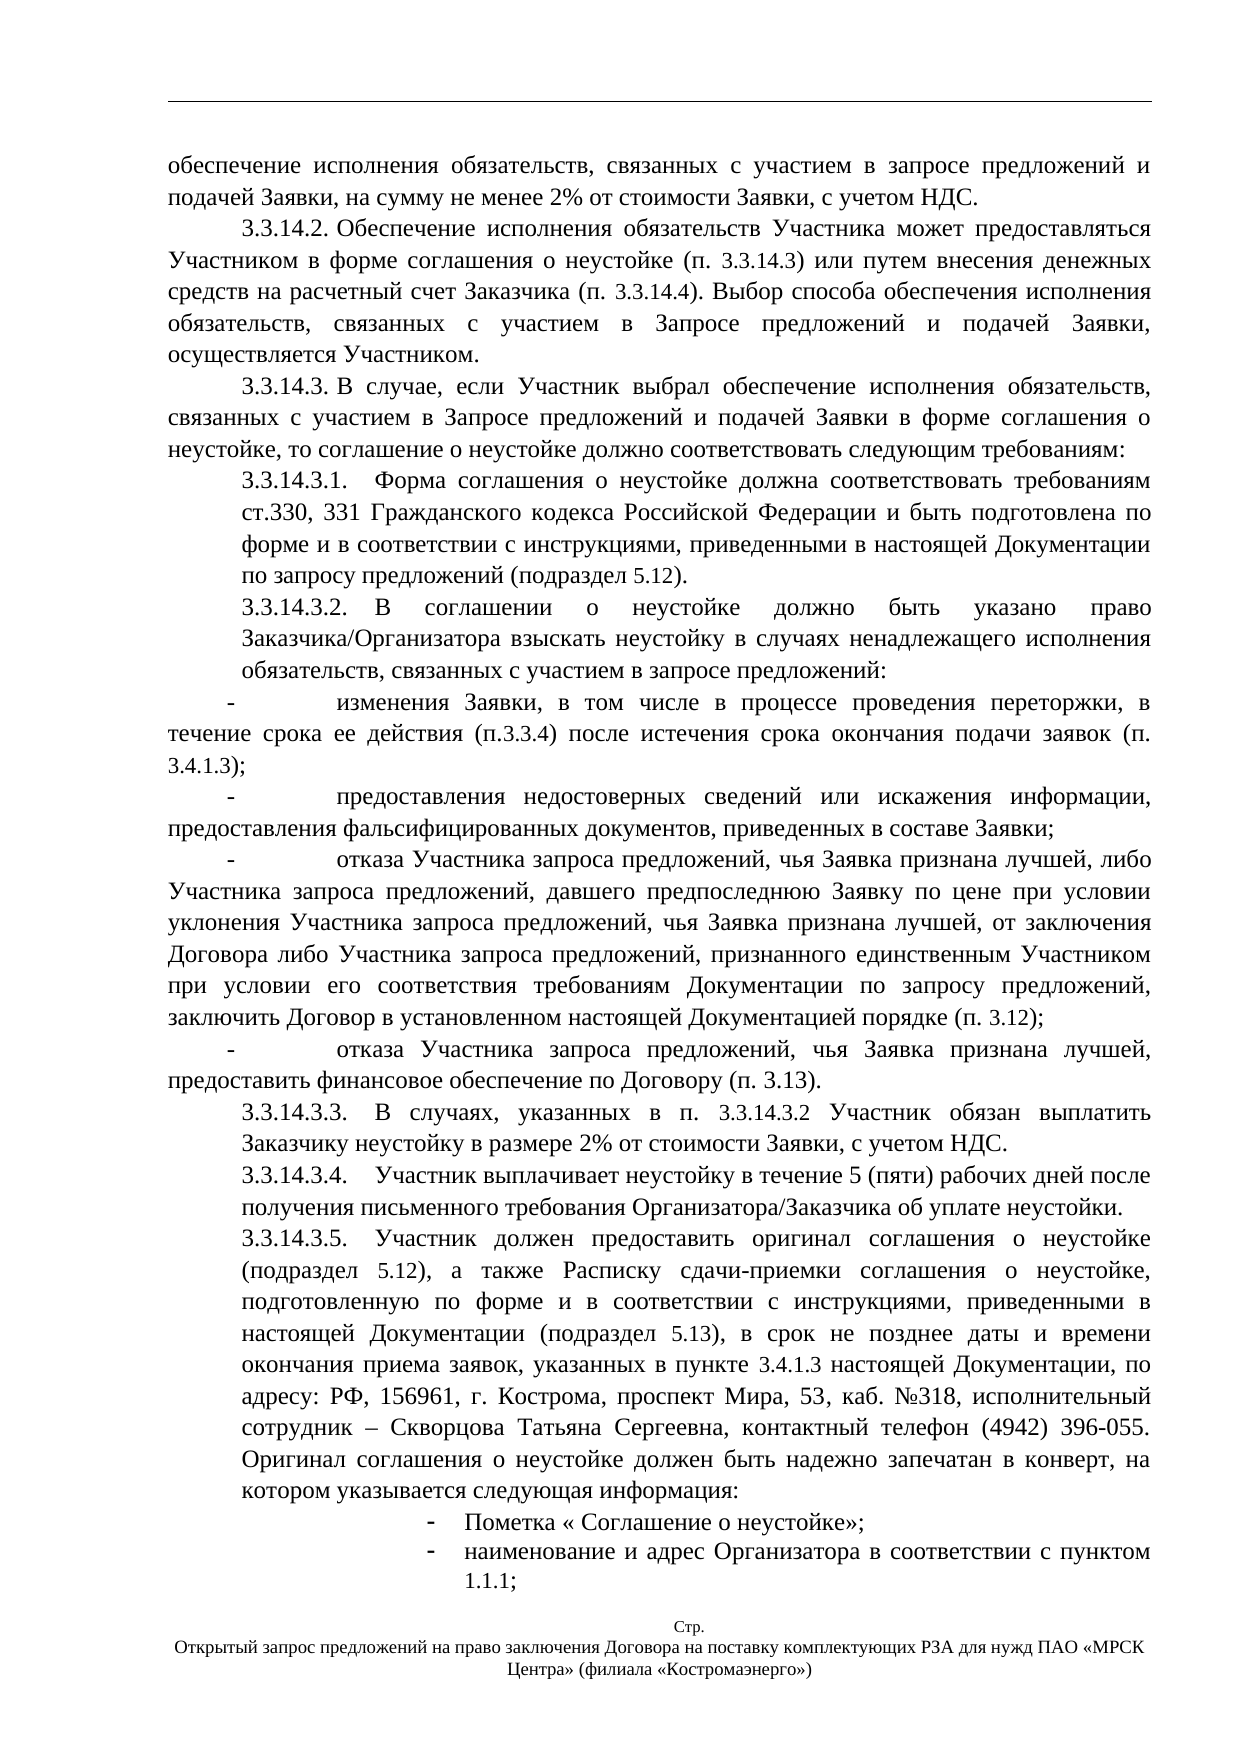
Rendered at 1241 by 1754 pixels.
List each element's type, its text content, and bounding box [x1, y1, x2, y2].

list предоставления недостоверных сведений или искажения информации, предоставления фальсифицированных документов, приведенных в составе Заявки; [168, 781, 1152, 842]
list Участник должен предоставить оригинал соглашения о неустойке (подраздел 5.12), а также Расписку сдачи-приемки соглашения о неустойке, подготовленную по форме и в соответствии с инструкциями, приведенными в настоящей Документации (подраздел 5.13), в срок не позднее даты и времени окончания приема заявок, указанных в пункте 3.4.1.3 настоящей Документации, по адресу: РФ, 156961, г. Кострома, проспект Мира, 53, каб. №318, исполнительный сотрудник – Скворцова Татьяна Сергеевна, контактный телефон (4942) 396-055. Оригинал соглашения о неустойке должен быть надежно запечатан в конверт, на котором указывается следующая информация: [241, 1223, 1152, 1504]
list отказа Участника запроса предложений, чья Заявка признана лучшей, предоставить финансовое обеспечение по Договору (п. 3.13). [168, 1034, 1152, 1094]
list наименование и адрес Организатора в соответствии с пунктом 1.1.1; [427, 1536, 1152, 1593]
list Обеспечение исполнения обязательств Участника может предоставляться Участником в форме соглашения о неустойке (п. 3.3.14.3) или путем внесения денежных средств на расчетный счет Заказчика (п. 3.3.14.4). Выбор способа обеспечения исполнения обязательств, связанных с участием в Запросе предложений и подачей Заявки, осуществляется Участником. [168, 213, 1152, 368]
list изменения Заявки, в том числе в процессе проведения переторжки, в течение срока ее действия (п.3.3.4) после истечения срока окончания подачи заявок (п. 3.4.1.3); [168, 687, 1152, 778]
list В случае, если Участник выбрал обеспечение исполнения обязательств, связанных с участием в Запросе предложений и подачей Заявки в форме соглашения о неустойке, то соглашение о неустойке должно соответствовать следующим требованиям: [168, 371, 1152, 463]
list отказа Участника запроса предложений, чья Заявка признана лучшей, либо Участника запроса предложений, давшего предпоследнюю Заявку по цене при условии уклонения Участника запроса предложений, чья Заявка признана лучшей, от заключения Договора либо Участника запроса предложений, признанного единственным Участником при условии его соответствия требованиям Документации по запросу предложений, заключить Договор в установленном настоящей Документацией порядке (п. 3.12); [168, 844, 1152, 1031]
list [168, 150, 1152, 210]
list В случаях, указанных в п. 3.3.14.3.2 Участник обязан выплатить Заказчику неустойку в размере 2% от стоимости Заявки, с учетом НДС. [241, 1097, 1152, 1157]
list Пометка « Соглашение о неустойке»; [427, 1507, 1152, 1536]
list Участник выплачивает неустойку в течение 5 (пяти) рабочих дней после получения письменного требования Организатора/Заказчика об уплате неустойки. [241, 1160, 1152, 1220]
list В соглашении о неустойке должно быть указано право Заказчика/Организатора взыскать неустойку в случаях ненадлежащего исполнения обязательств, связанных с участием в запросе предложений: [241, 592, 1152, 684]
list Форма соглашения о неустойке должна соответствовать требованиям ст.330, 331 Гражданского кодекса Российской Федерации и быть подготовлена по форме и в соответствии с инструкциями, приведенными в настоящей Документации по запросу предложений (подраздел 5.12). [241, 466, 1152, 589]
